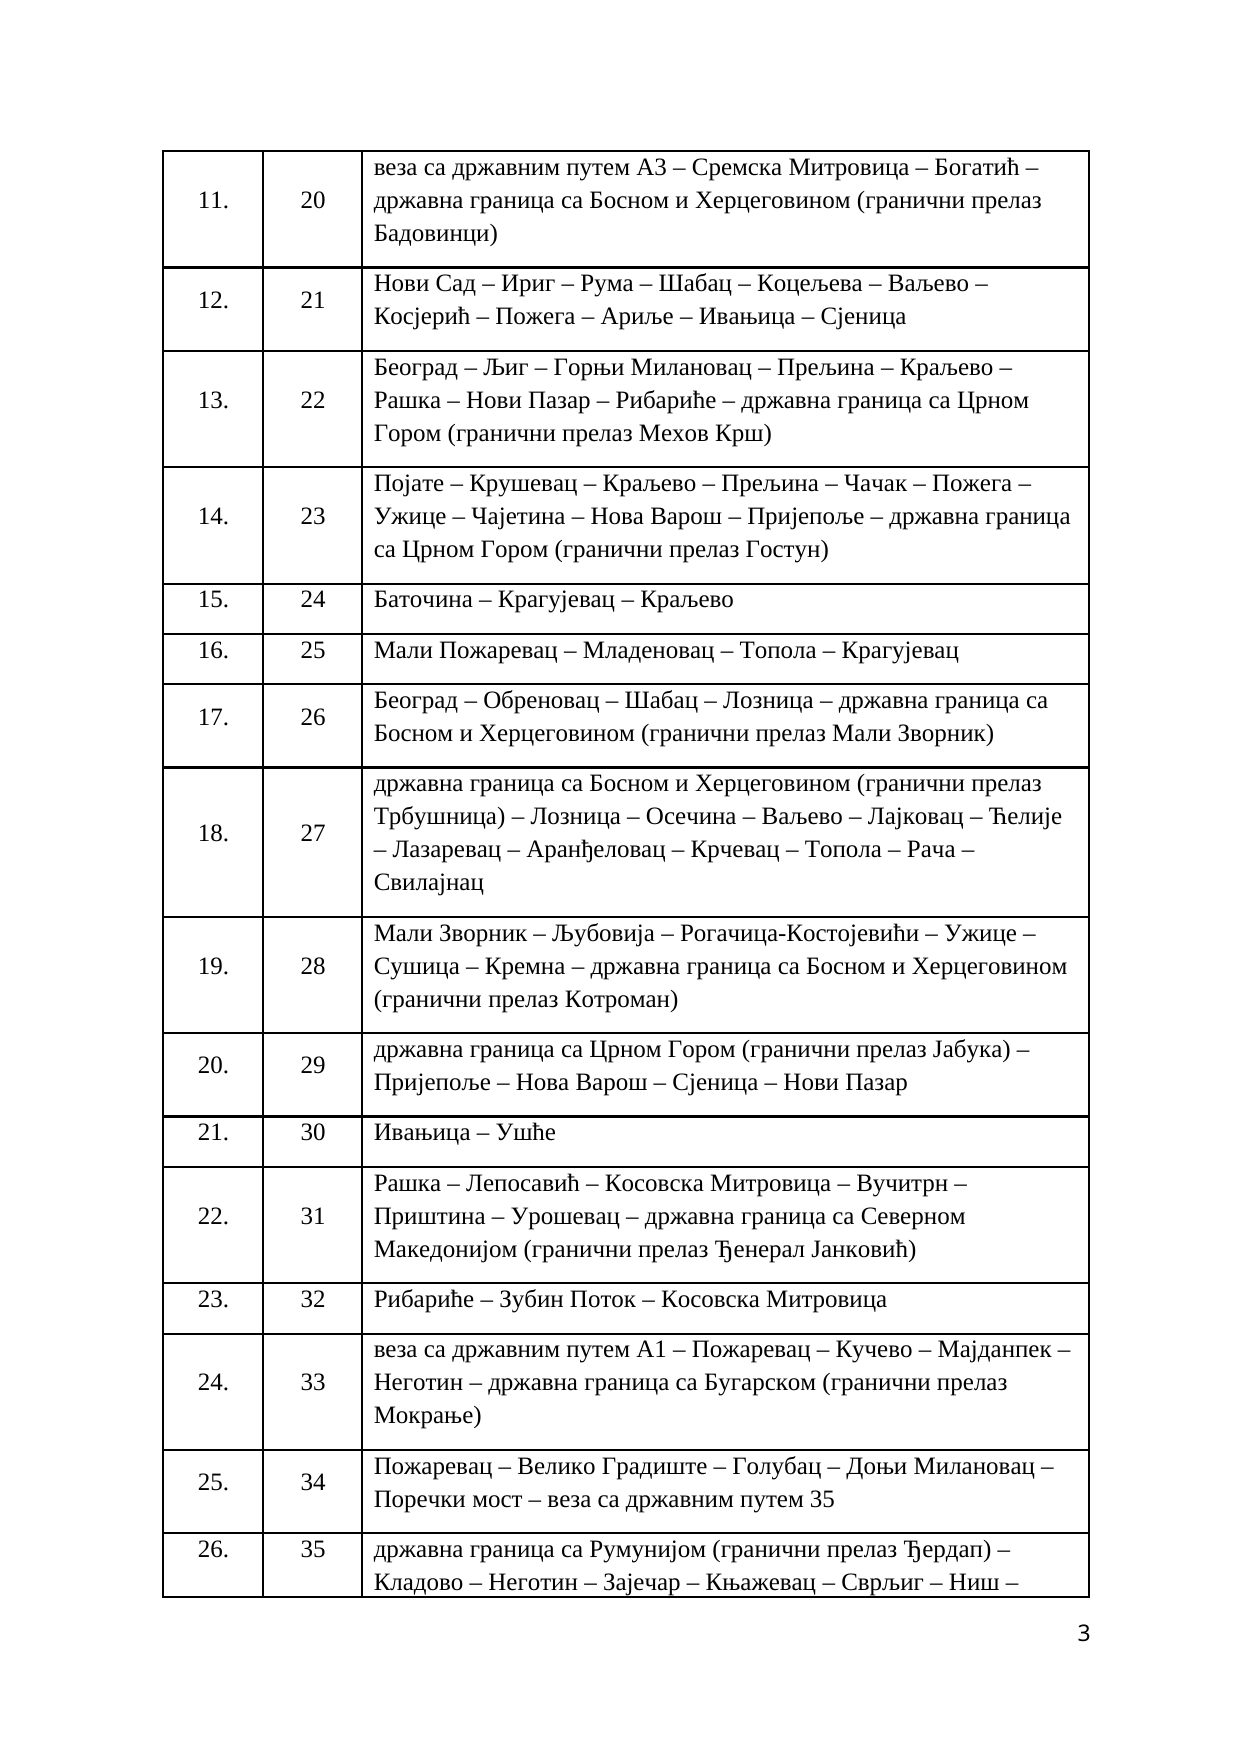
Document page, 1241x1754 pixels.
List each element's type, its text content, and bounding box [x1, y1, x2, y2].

table_cell 33 [264, 1335, 361, 1449]
table_cell 24. [164, 1335, 262, 1449]
table_cell 22. [164, 1168, 262, 1282]
table_cell Пожаревац – Велико Градиште – Голубац – Доњи Милановац – Поречки мост – веза са државним путем 35 [363, 1451, 1088, 1532]
table_cell 25. [164, 1451, 262, 1532]
table_cell 19. [164, 918, 262, 1032]
table_cell 26. [164, 1534, 262, 1596]
table_cell 11. [164, 152, 262, 266]
table_cell 16. [164, 635, 262, 683]
table_cell 25 [264, 635, 361, 683]
table_cell Мали Зворник – Љубовија – Рогачица-Костојевићи – Ужице – Сушица – Кремна – државна граница са Босном и Херцеговином (гранични прелаз Котроман) [363, 918, 1088, 1032]
table_cell 35 [264, 1534, 361, 1596]
table_cell 28 [264, 918, 361, 1032]
table_cell 18. [164, 769, 262, 916]
table_cell 23 [264, 468, 361, 582]
table_cell Београд – Обреновац – Шабац – Лозница – државна граница са Босном и Херцеговином (гранични прелаз Мали Зворник) [363, 685, 1088, 766]
table_cell државна граница са Босном и Херцеговином (гранични прелаз Трбушница) – Лозница – Осечина – Ваљево – Лајковац – Ћелије – Лазаревац – Аранђеловац – Крчевац – Топола – Рача – Свилајнац [363, 769, 1088, 916]
table_cell Баточина – Крагујевац – Краљево [363, 585, 1088, 633]
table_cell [363, 1534, 1088, 1596]
table_cell Појате – Крушевац – Краљево – Прељина – Чачак – Пожега – Ужице – Чајетина – Нова Варош – Пријепоље – државна граница са Црном Гором (гранични прелаз Гостун) [363, 468, 1088, 582]
table_cell 21 [264, 269, 361, 350]
table_cell веза са државним путем А3 – Сремска Митровица – Богатић – државна граница са Босном и Херцеговином (гранични прелаз Бадовинци) [363, 152, 1088, 266]
table_cell државна граница са Црном Гором (гранични прелаз Јабука) – Пријепоље – Нова Варош – Сјеница – Нови Пазар [363, 1034, 1088, 1115]
table_cell Рибариће – Зубин Поток – Косовска Митровица [363, 1284, 1088, 1332]
table_cell 23. [164, 1284, 262, 1332]
table_cell 34 [264, 1451, 361, 1532]
table_cell Нови Сад – Ириг – Рума – Шабац – Коцељева – Ваљево – Косјерић – Пожега – Ариље – Ивањица – Сјеница [363, 269, 1088, 350]
table_cell 21. [164, 1118, 262, 1166]
table_cell 27 [264, 769, 361, 916]
table_cell Београд – Љиг – Горњи Милановац – Прељина – Краљево – Рашка – Нови Пазар – Рибариће – државна граница са Црном Гором (гранични прелаз Мехов Крш) [363, 352, 1088, 466]
table_cell Мали Пожаревац – Младеновац – Топола – Крагујевац [363, 635, 1088, 683]
table_cell Рашка – Лепосавић – Косовска Митровица – Вучитрн – Приштина – Урошевац – државна граница са Северном Македонијом (гранични прелаз Ђенерал Јанковић) [363, 1168, 1088, 1282]
table_cell 17. [164, 685, 262, 766]
table_cell 15. [164, 585, 262, 633]
table_cell 29 [264, 1034, 361, 1115]
table_cell 13. [164, 352, 262, 466]
table_cell 20 [264, 152, 361, 266]
table_cell 20. [164, 1034, 262, 1115]
table_cell 32 [264, 1284, 361, 1332]
table_cell 26 [264, 685, 361, 766]
table_cell веза са државним путем А1 – Пожаревац – Кучево – Мајданпек – Неготин – државна граница са Бугарском (гранични прелаз Мокрање) [363, 1335, 1088, 1449]
table_cell 12. [164, 269, 262, 350]
table_cell 24 [264, 585, 361, 633]
table_cell 14. [164, 468, 262, 582]
table_cell 30 [264, 1118, 361, 1166]
table_cell 31 [264, 1168, 361, 1282]
table_cell Ивањица – Ушће [363, 1118, 1088, 1166]
table_cell 22 [264, 352, 361, 466]
